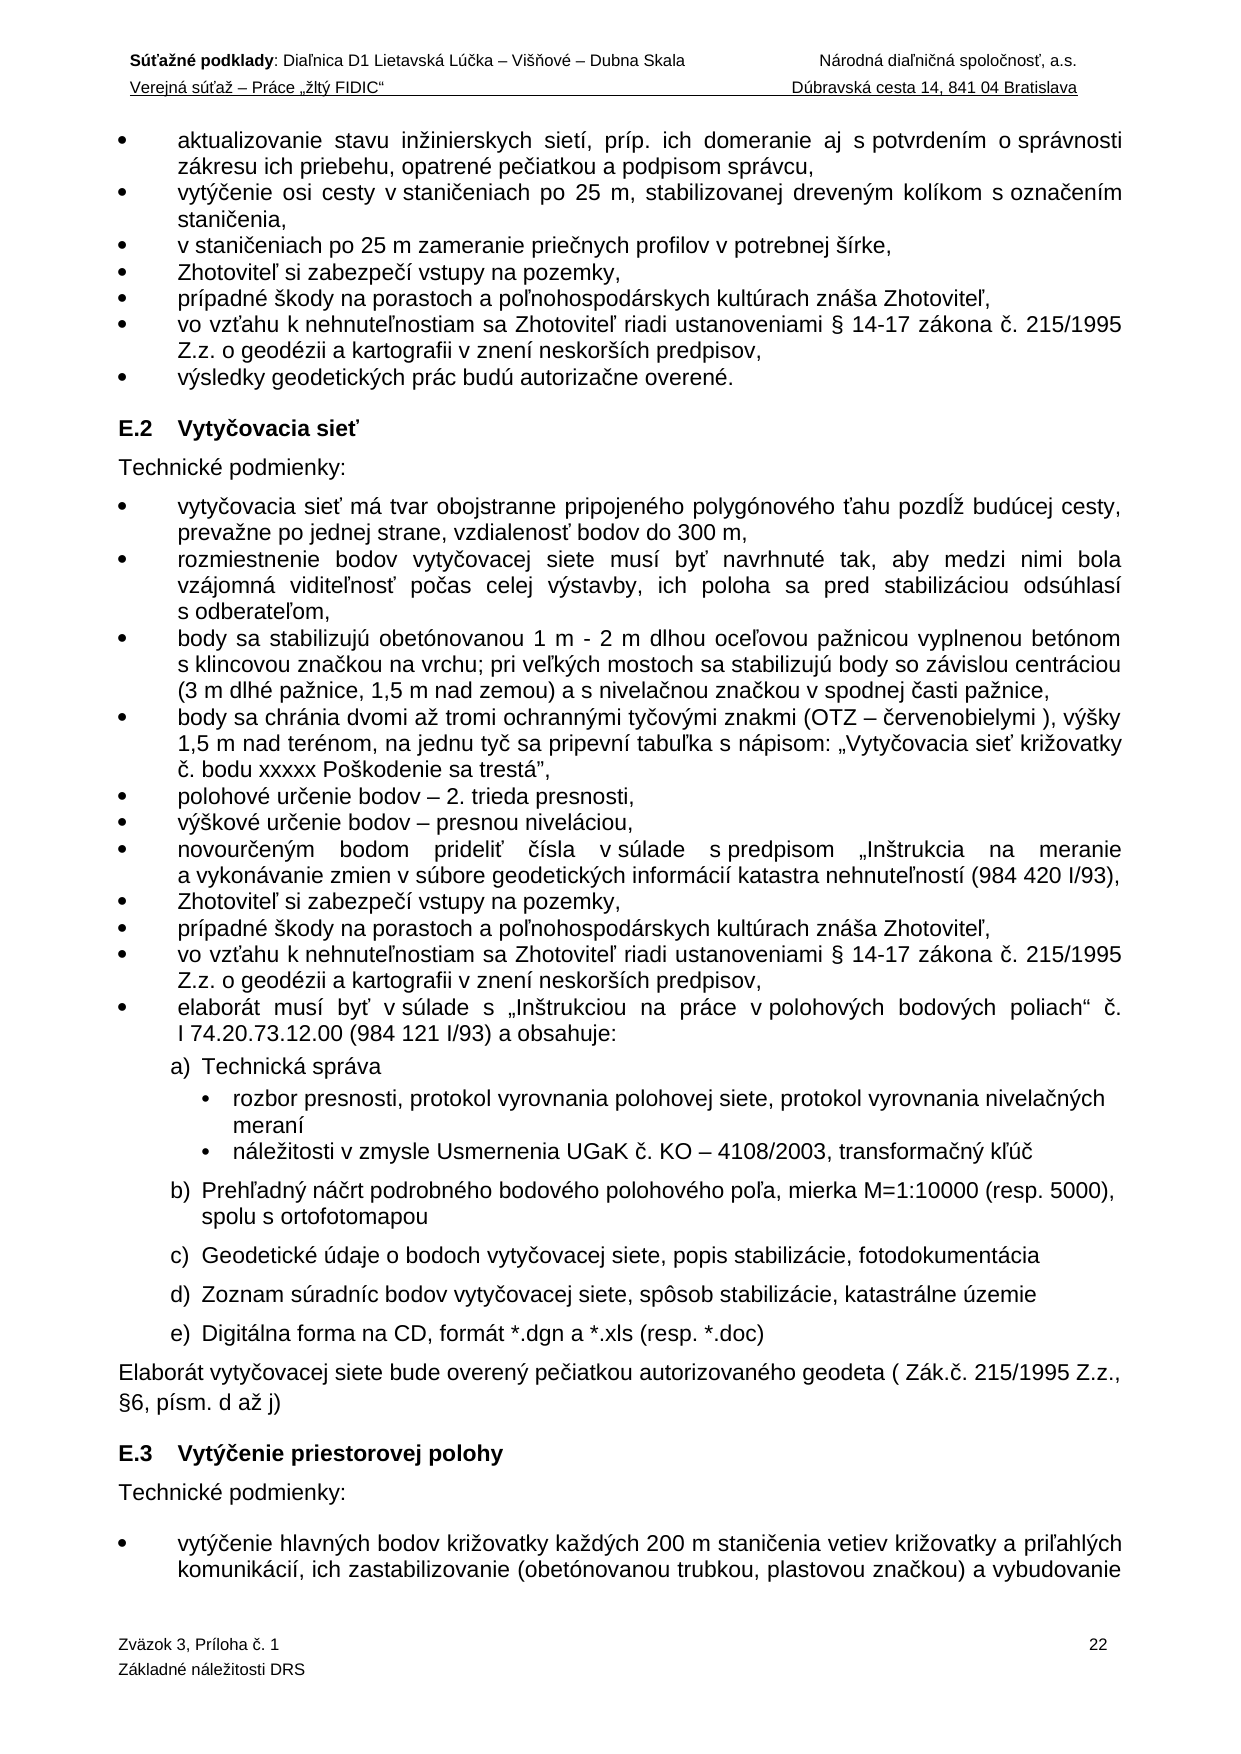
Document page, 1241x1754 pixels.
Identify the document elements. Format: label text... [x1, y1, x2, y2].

list rozmiestnenie bodov vytyčovacej siete musí byť navrhnuté tak, aby medzi nimi bola vzájomná viditeľnosť počas celej výstavby, ich poloha sa pred stabilizáciou odsúhlasí s odberateľom, [118, 546, 1122, 625]
list aktualizovanie stavu inžinierskych sietí, príp. ich domeranie aj s potvrdením o správnosti zákresu ich priebehu, opatrené pečiatkou a podpisom správcu, [118, 127, 1122, 179]
text Technické podmienky: [118, 1479, 1122, 1505]
list Zhotoviteľ si zabezpečí vstupy na pozemky, [118, 888, 1122, 914]
list Vytýčenie priestorovej polohy [118, 1440, 1122, 1466]
list body sa stabilizujú obetónovanou - dlhou oceľovou pažnicou vyplnenou betónom s klincovou značkou na vrchu; pri veľkých mostoch sa stabilizujú body so závislou centráciou ( dlhé pažnice, nad zemou) a s nivelačnou značkou v spodnej časti pažnice, [118, 625, 1122, 704]
text Technické podmienky: [118, 454, 1122, 480]
list v staničeniach po zameranie priečnych profilov v potrebnej šírke, [118, 232, 1122, 258]
list výškové určenie bodov – presnou niveláciou, [118, 809, 1122, 836]
list vytýčenie osi cesty v staničeniach po , stabilizovanej dreveným kolíkom s označením staničenia, [118, 179, 1122, 232]
text b) Prehľadný náčrt podrobného bodového polohového poľa, mierka M=1:10000 (resp. 5000), spolu s ortofotomapou [170, 1177, 1122, 1229]
list novourčeným bodom prideliť čísla v súlade s predpisom „Inštrukcia na meranie a vykonávanie zmien v súbore geodetických informácií katastra nehnuteľností (984 420 I/93), [118, 836, 1122, 888]
text e) Digitálna forma na CD, formát *.dgn a *.xls (resp. *.doc) [170, 1320, 1122, 1346]
list Vytyčovacia sieť [118, 415, 1122, 442]
list vo vzťahu k nehnuteľnostiam sa Zhotoviteľ riadi ustanoveniami § 14-17 zákona č. 215/1995 Z.z. o geodézii a kartografii v znení neskorších predpisov, [118, 311, 1122, 364]
list elaborát musí byť v súlade s „Inštrukciou na práce v polohových bodových poliach“ č. I 74.20.73.12.00 (984 121 I/93) a obsahuje: [118, 994, 1122, 1046]
text a) Technická správa [170, 1053, 1122, 1079]
list polohové určenie bodov – 2. trieda presnosti, [118, 783, 1122, 809]
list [118, 1530, 1122, 1582]
list Zhotoviteľ si zabezpečí vstupy na pozemky, [118, 258, 1122, 285]
text c) Geodetické údaje o bodoch vytyčovacej siete, popis stabilizácie, fotodokumentácia [170, 1242, 1122, 1268]
list body sa chránia dvomi až tromi ochrannými tyčovými znakmi (OTZ – červenobielymi ), výšky nad terénom, na jednu tyč sa pripevní tabuľka s nápisom: „Vytyčovacia sieť križovatky č. bodu xxxxx Poškodenie sa trestá”, [118, 704, 1122, 783]
list prípadné škody na porastoch a poľnohospodárskych kultúrach znáša Zhotoviteľ, [118, 914, 1122, 941]
list vytyčovacia sieť má tvar obojstranne pripojeného polygónového ťahu pozdĺž budúcej cesty, prevažne po jednej strane, vzdialenosť bodov do , [118, 493, 1122, 546]
list náležitosti v zmysle Usmernenia UGaK č. KO – 4108/2003, transformačný kľúč [201, 1138, 1122, 1164]
text Elaborát vytyčovacej siete bude overený pečiatkou autorizovaného geodeta ( Zák.č. 215/1995 Z.z., §6, písm. d až j) [118, 1358, 1122, 1415]
text d) Zoznam súradníc bodov vytyčovacej siete, spôsob stabilizácie, katastrálne územie [170, 1281, 1122, 1307]
list výsledky geodetických prác budú autorizačne overené. [118, 364, 1122, 390]
list vo vzťahu k nehnuteľnostiam sa Zhotoviteľ riadi ustanoveniami § 14-17 zákona č. 215/1995 Z.z. o geodézii a kartografii v znení neskorších predpisov, [118, 941, 1122, 994]
list rozbor presnosti, protokol vyrovnania polohovej siete, protokol vyrovnania nivelačných meraní [201, 1085, 1122, 1138]
list prípadné škody na porastoch a poľnohospodárskych kultúrach znáša Zhotoviteľ, [118, 285, 1122, 311]
